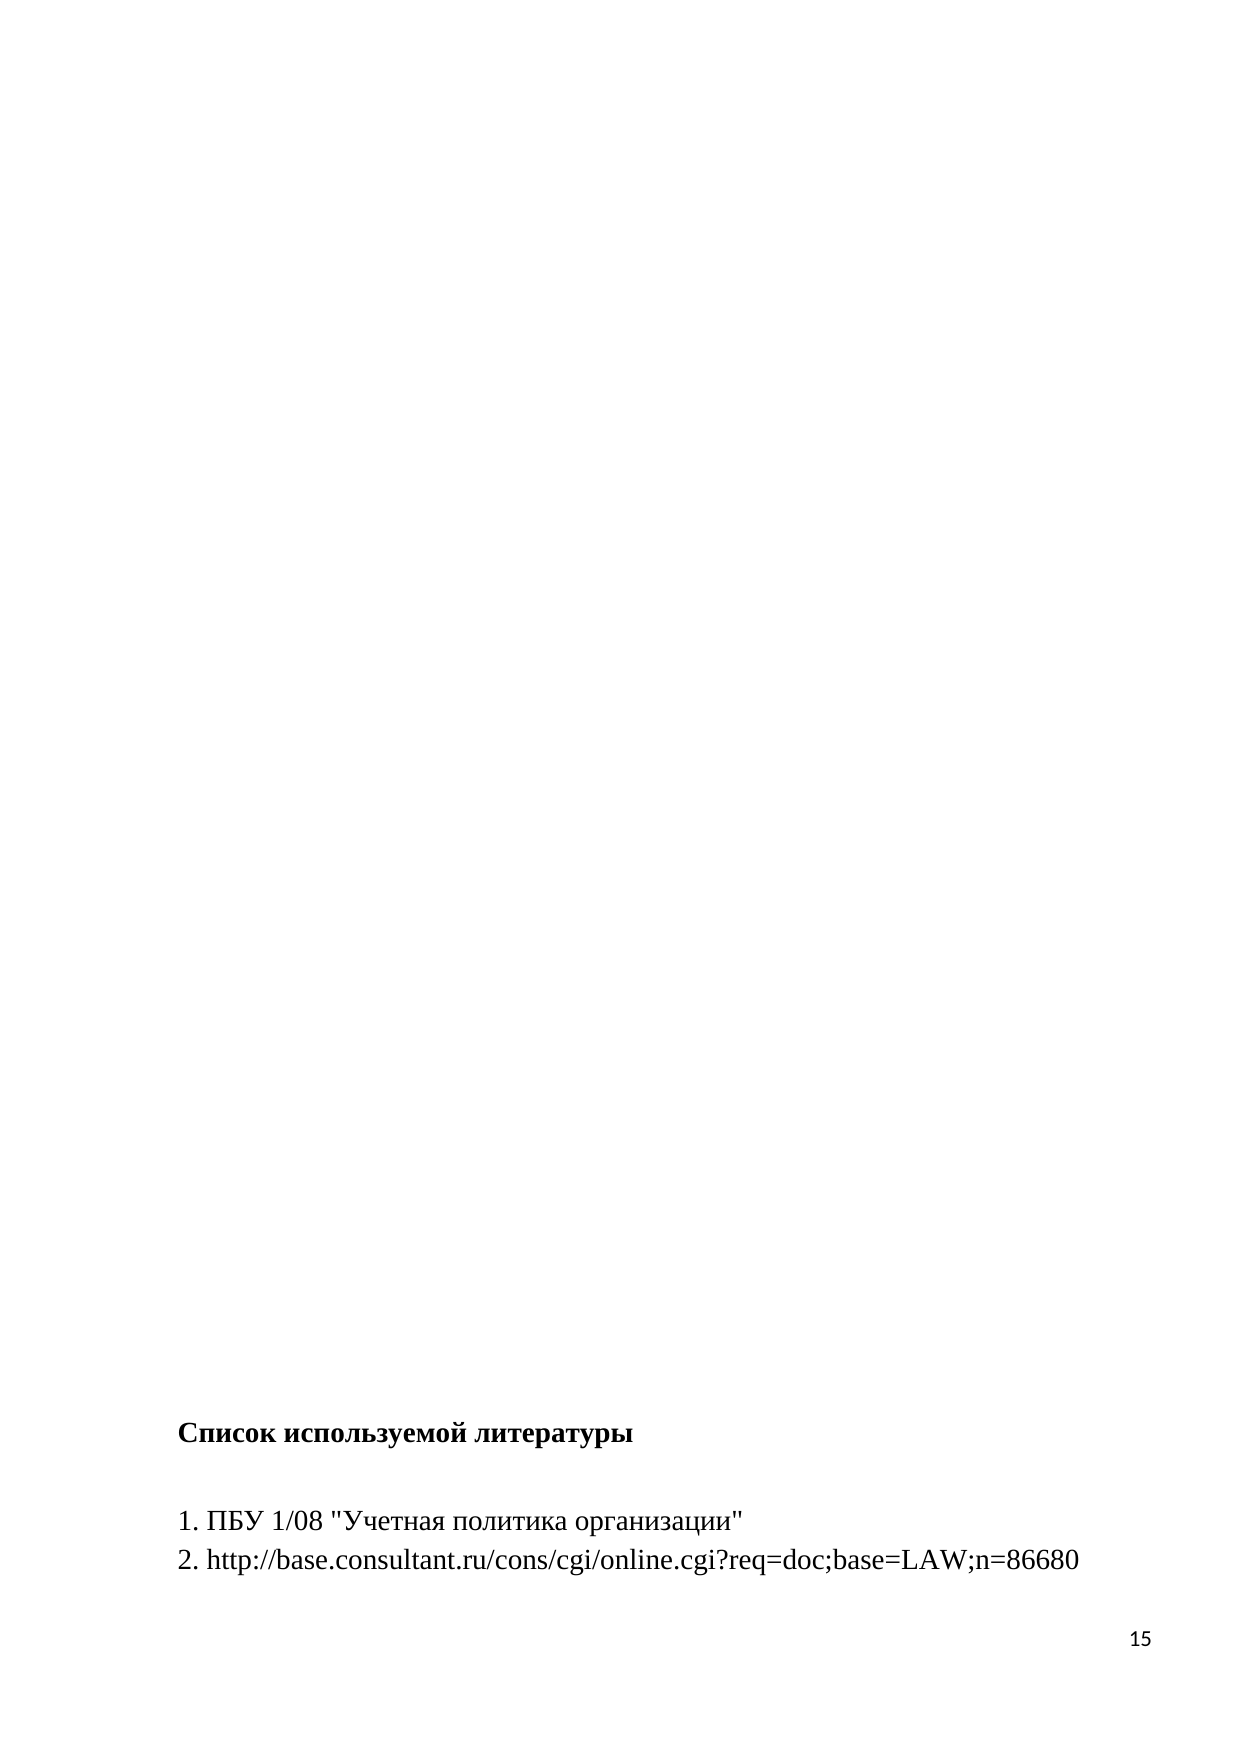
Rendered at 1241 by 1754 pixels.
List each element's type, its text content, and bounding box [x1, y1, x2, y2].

text Список используемой литературы [177, 1415, 1152, 1449]
subtitle 1. ПБУ 1/08 "Учетная политика организации" [177, 1503, 1152, 1537]
text 2. http://base.consultant.ru/cons/cgi/online.cgi?req=doc;base=LAW;n=86680 [177, 1542, 1152, 1575]
